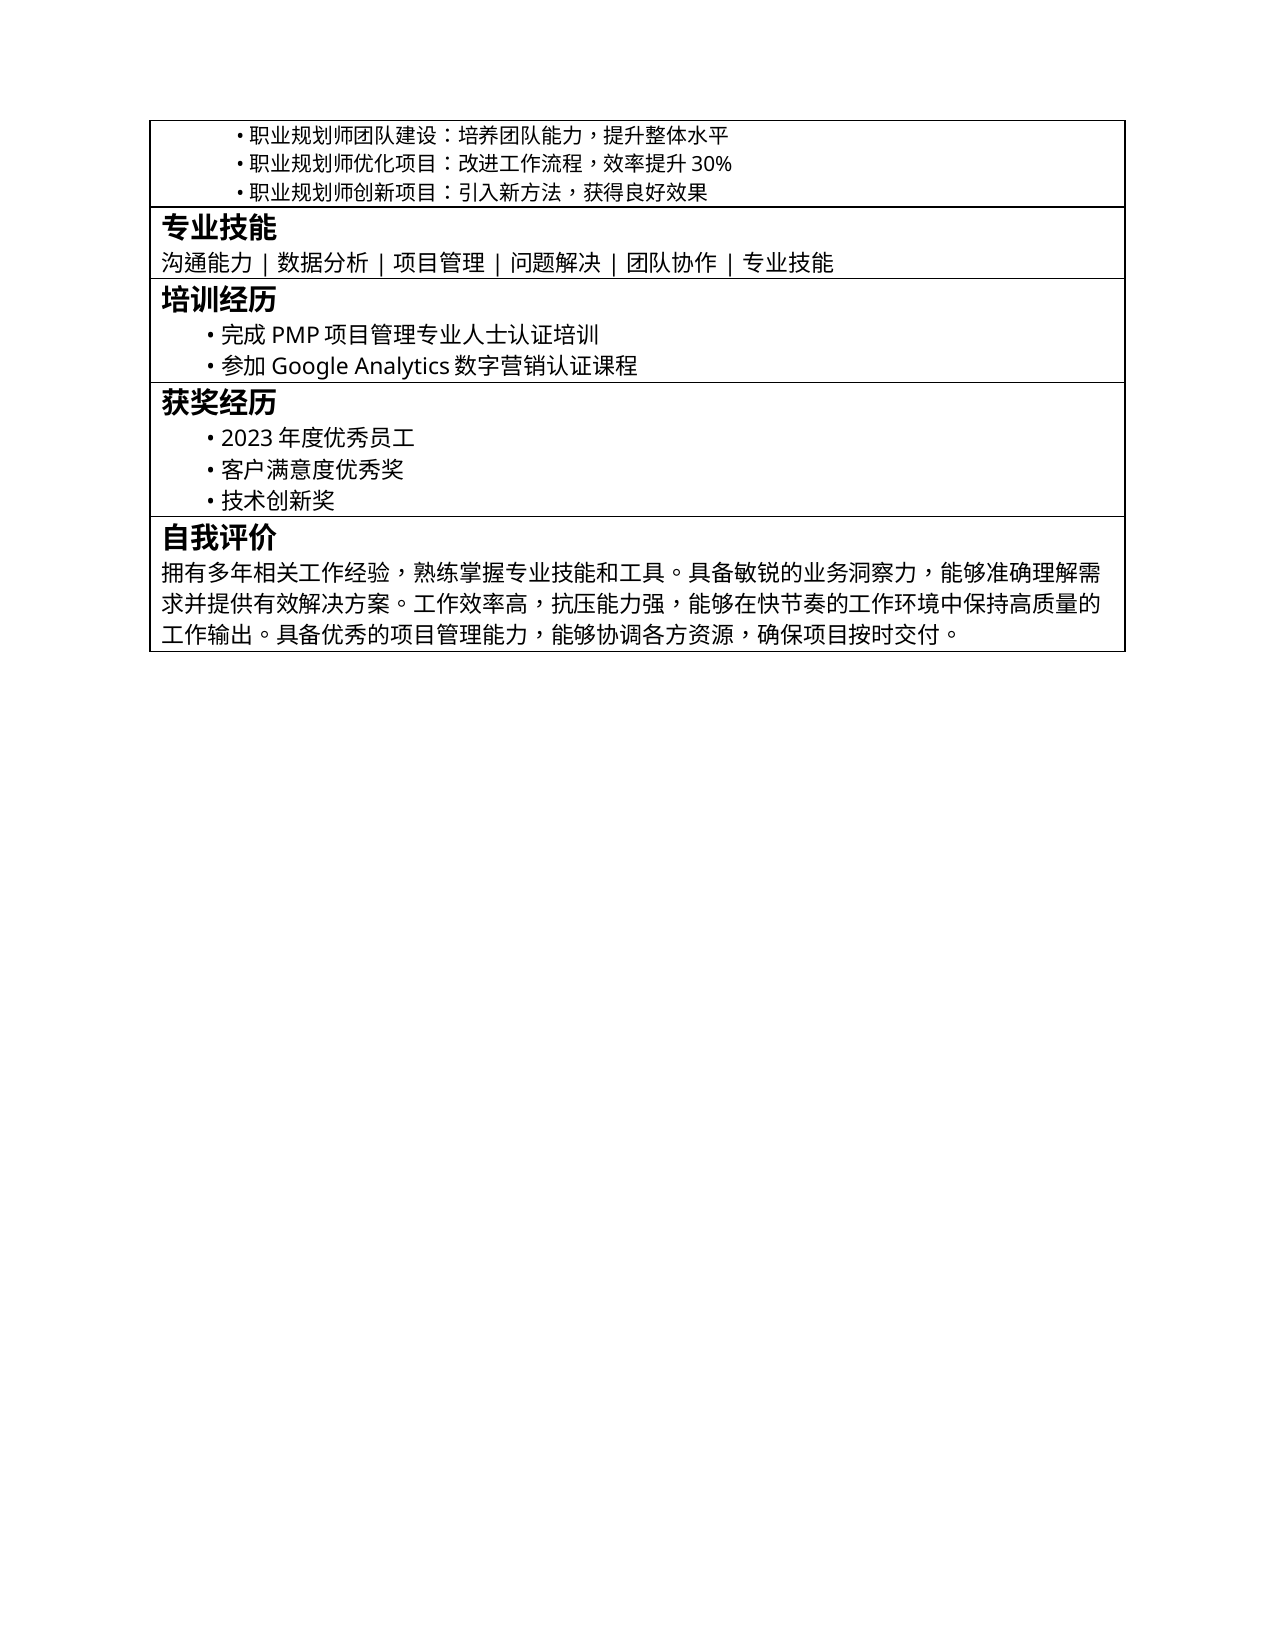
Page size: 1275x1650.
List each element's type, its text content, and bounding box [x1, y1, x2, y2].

table_cell 培训经历 • 完成PMP项目管理专业人士认证培训 • 参加Google Analytics数字营销认证课程 [151, 279, 1124, 382]
table_cell 获奖经历 • 2023年度优秀员工 • 客户满意度优秀奖 • 技术创新奖 [151, 383, 1124, 516]
table_cell 专业技能 沟通能力 | 数据分析 | 项目管理 | 问题解决 | 团队协作 | 专业技能 [151, 208, 1124, 278]
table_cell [151, 121, 1124, 206]
table_cell 自我评价 拥有多年相关工作经验，熟练掌握专业技能和工具。具备敏锐的业务洞察力，能够准确理解需求并提供有效解决方案。工作效率高，抗压能力强，能够在快节奏的工作环境中保持高质量的工作输出。具备优秀的项目管理能力，能够协调各方资源，确保项目按时交付。 [151, 517, 1124, 651]
